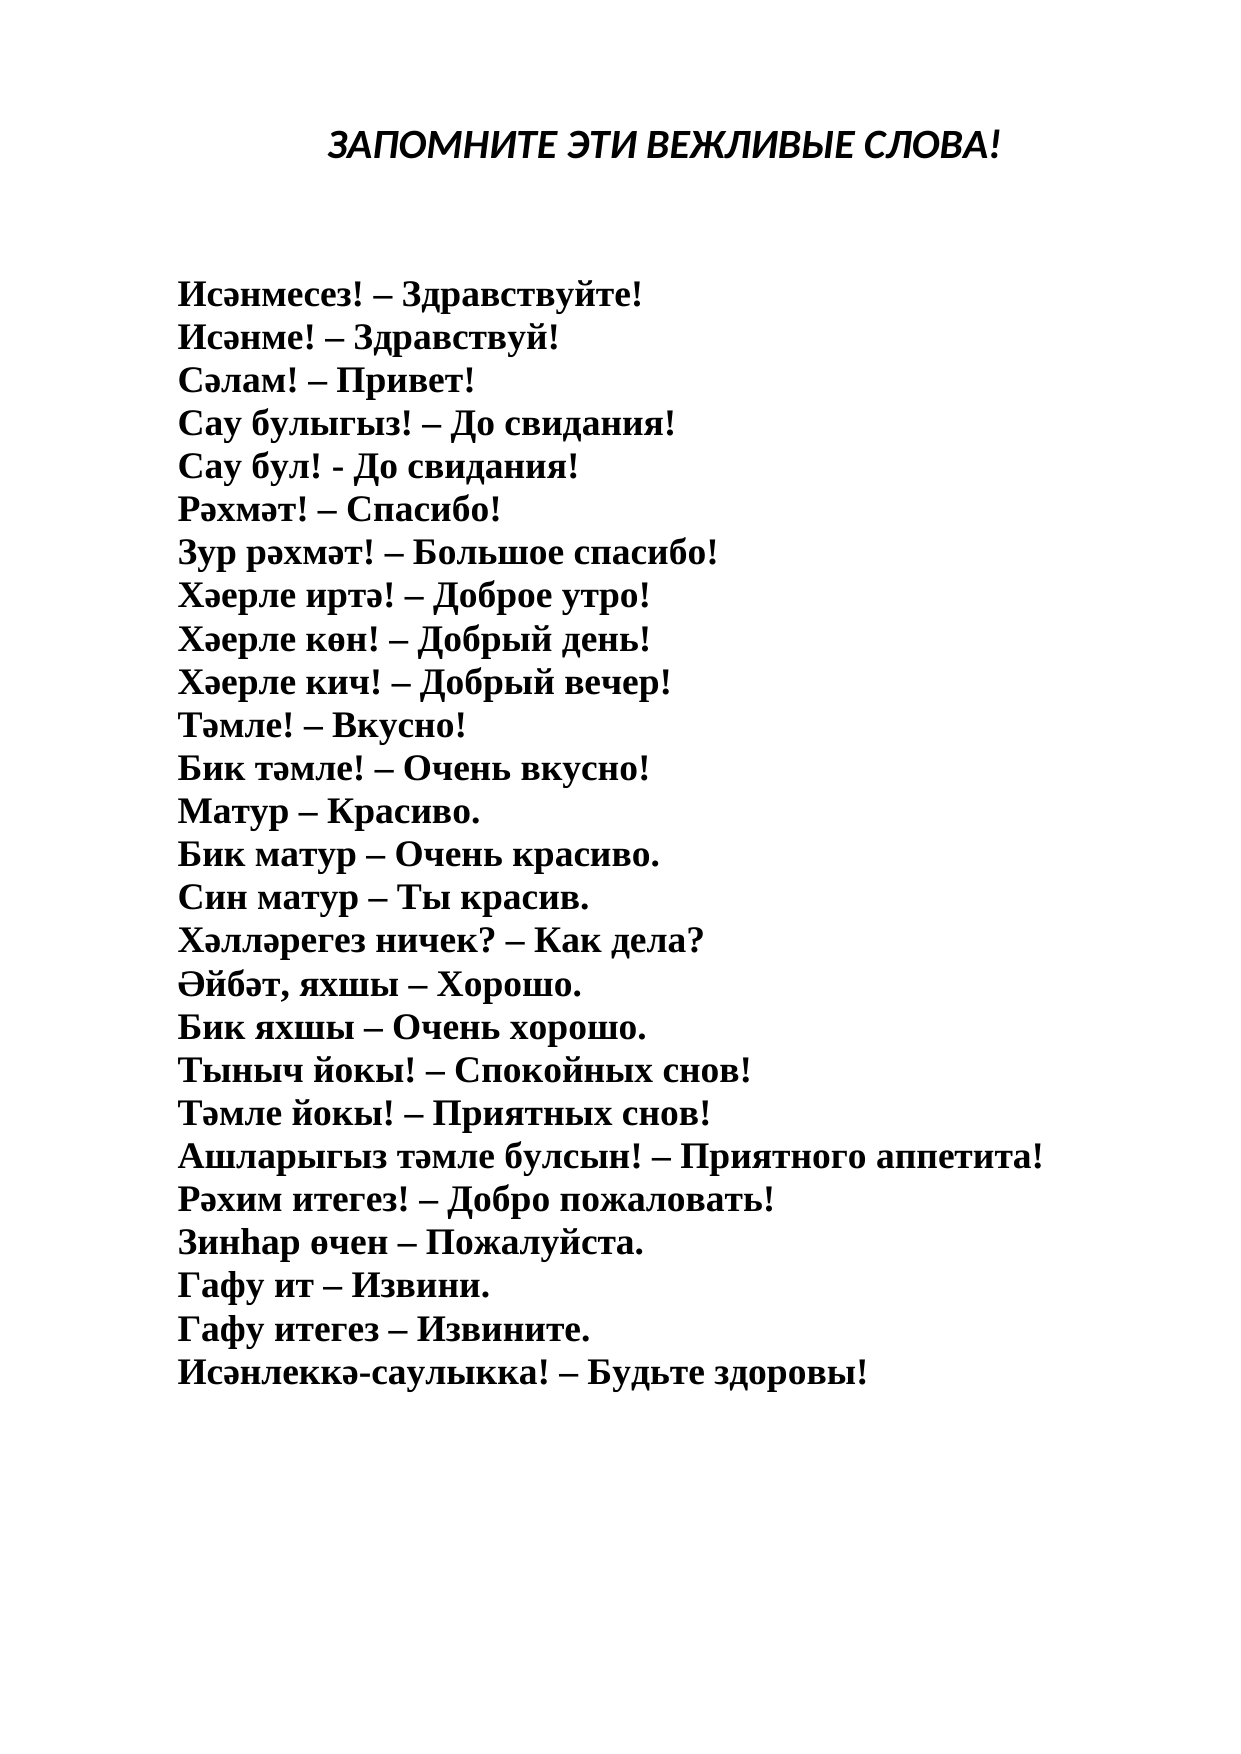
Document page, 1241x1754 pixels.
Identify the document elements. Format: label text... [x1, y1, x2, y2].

text Исәнме! – Здравствуй! [177, 314, 1152, 357]
text Син матур – Ты красив. [177, 875, 1152, 918]
text Зур рәхмәт! – Большое спасибо! [177, 530, 1152, 573]
text Хәерле көн! – Добрый день! [177, 616, 1152, 659]
text Зинһар өчен – Пожалуйста. [177, 1220, 1152, 1263]
text ЗАПОМНИТЕ ЭТИ ВЕЖЛИВЫЕ СЛОВА! [177, 118, 1152, 169]
text Хәерле иртә! – Доброе утро! [177, 573, 1152, 616]
text Сау бул! - До свидания! [177, 443, 1152, 487]
text Матур – Красиво. [177, 788, 1152, 832]
text Тәмле йокы! – Приятных снов! [177, 1090, 1152, 1133]
text Сау булыгыз! – До свидания! [177, 400, 1152, 443]
text Исәнлеккә-саулыкка! – Будьте здоровы! [177, 1349, 1152, 1392]
text Сәлам! – Привет! [177, 357, 1152, 400]
text Хәлләрегез ничек? – Как дела? [177, 918, 1152, 961]
text Хәерле кич! – Добрый вечер! [177, 659, 1152, 702]
text Рәхим итегез! – Добро пожаловать! [177, 1177, 1152, 1220]
text Тыныч йокы! – Спокойных снов! [177, 1047, 1152, 1090]
text Бик матур – Очень красиво. [177, 832, 1152, 875]
text Гафу итегез – Извините. [177, 1306, 1152, 1349]
text Гафу ит – Извини. [177, 1263, 1152, 1306]
text Бик тәмле! – Очень вкусно! [177, 745, 1152, 788]
text Исәнмесез! – Здравствуйте! [177, 271, 1152, 314]
text Тәмле! – Вкусно! [177, 702, 1152, 745]
text Әйбәт, яхшы – Хорошо. [177, 961, 1152, 1004]
text Бик яхшы – Очень хорошо. [177, 1004, 1152, 1047]
text Рәхмәт! – Спасибо! [177, 487, 1152, 530]
text Ашларыгыз тәмле булсын! – Приятного аппетита! [177, 1133, 1152, 1177]
